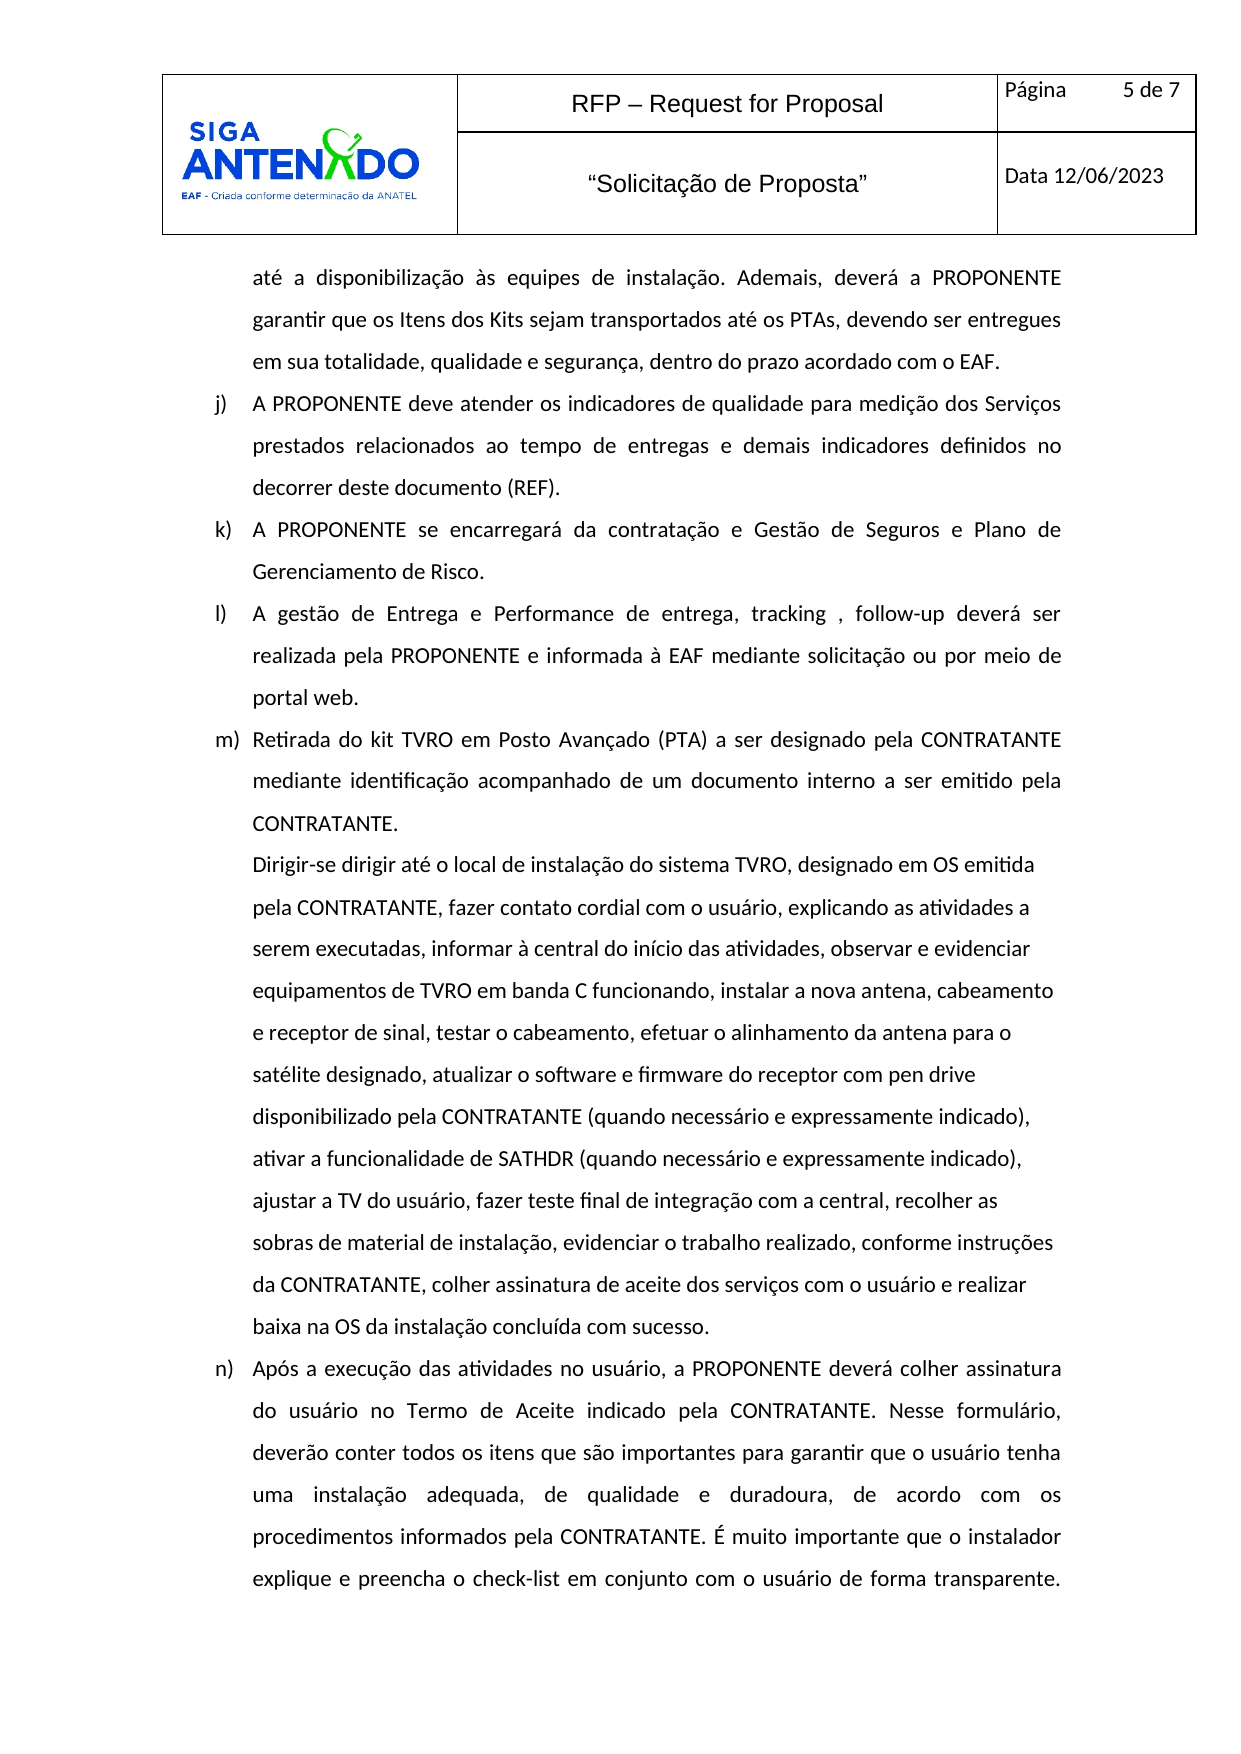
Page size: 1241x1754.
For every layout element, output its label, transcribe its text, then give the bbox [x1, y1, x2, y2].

picture [177, 115, 425, 206]
list A gestão de Entrega e Performance de entrega, tracking , follow-up deverá ser realizada pela PROPONENTE e informada à EAF mediante solicitação ou por meio de portal web. [215, 599, 1063, 711]
list Retirada do kit TVRO em Posto Avançado (PTA) a ser designado pela CONTRATANTE mediante identificação acompanhado de um documento interno a ser emitido pela CONTRATANTE. [215, 725, 1063, 837]
list Dirigir-se dirigir até o local de instalação do sistema TVRO, designado em OS emitida pela CONTRATANTE, fazer contato cordial com o usuário, explicando as atividades a serem executadas, informar à central do início das atividades, observar e evidenciar equipamentos de TVRO em banda C funcionando, instalar a nova antena, cabeamento e receptor de sinal, testar o cabeamento, efetuar o alinhamento da antena para o satélite designado, atualizar o software e firmware do receptor com pen drive disponibilizado pela CONTRATANTE (quando necessário e expressamente indicado), ativar a funcionalidade de SATHDR (quando necessário e expressamente indicado), ajustar a TV do usuário, fazer teste final de integração com a central, recolher as sobras de material de instalação, evidenciar o trabalho realizado, conforme instruções da CONTRATANTE, colher assinatura de aceite dos serviços com o usuário e realizar baixa na OS da instalação concluída com sucesso. [252, 851, 1063, 1340]
list A PROPONENTE se encarregará da contratação e Gestão de Seguros e Plano de Gerenciamento de Risco. [215, 515, 1063, 585]
list A PROPONENTE deve atender os indicadores de qualidade para medição dos Serviços prestados relacionados ao tempo de entregas e demais indicadores definidos no decorrer deste documento (REF). [215, 389, 1063, 501]
